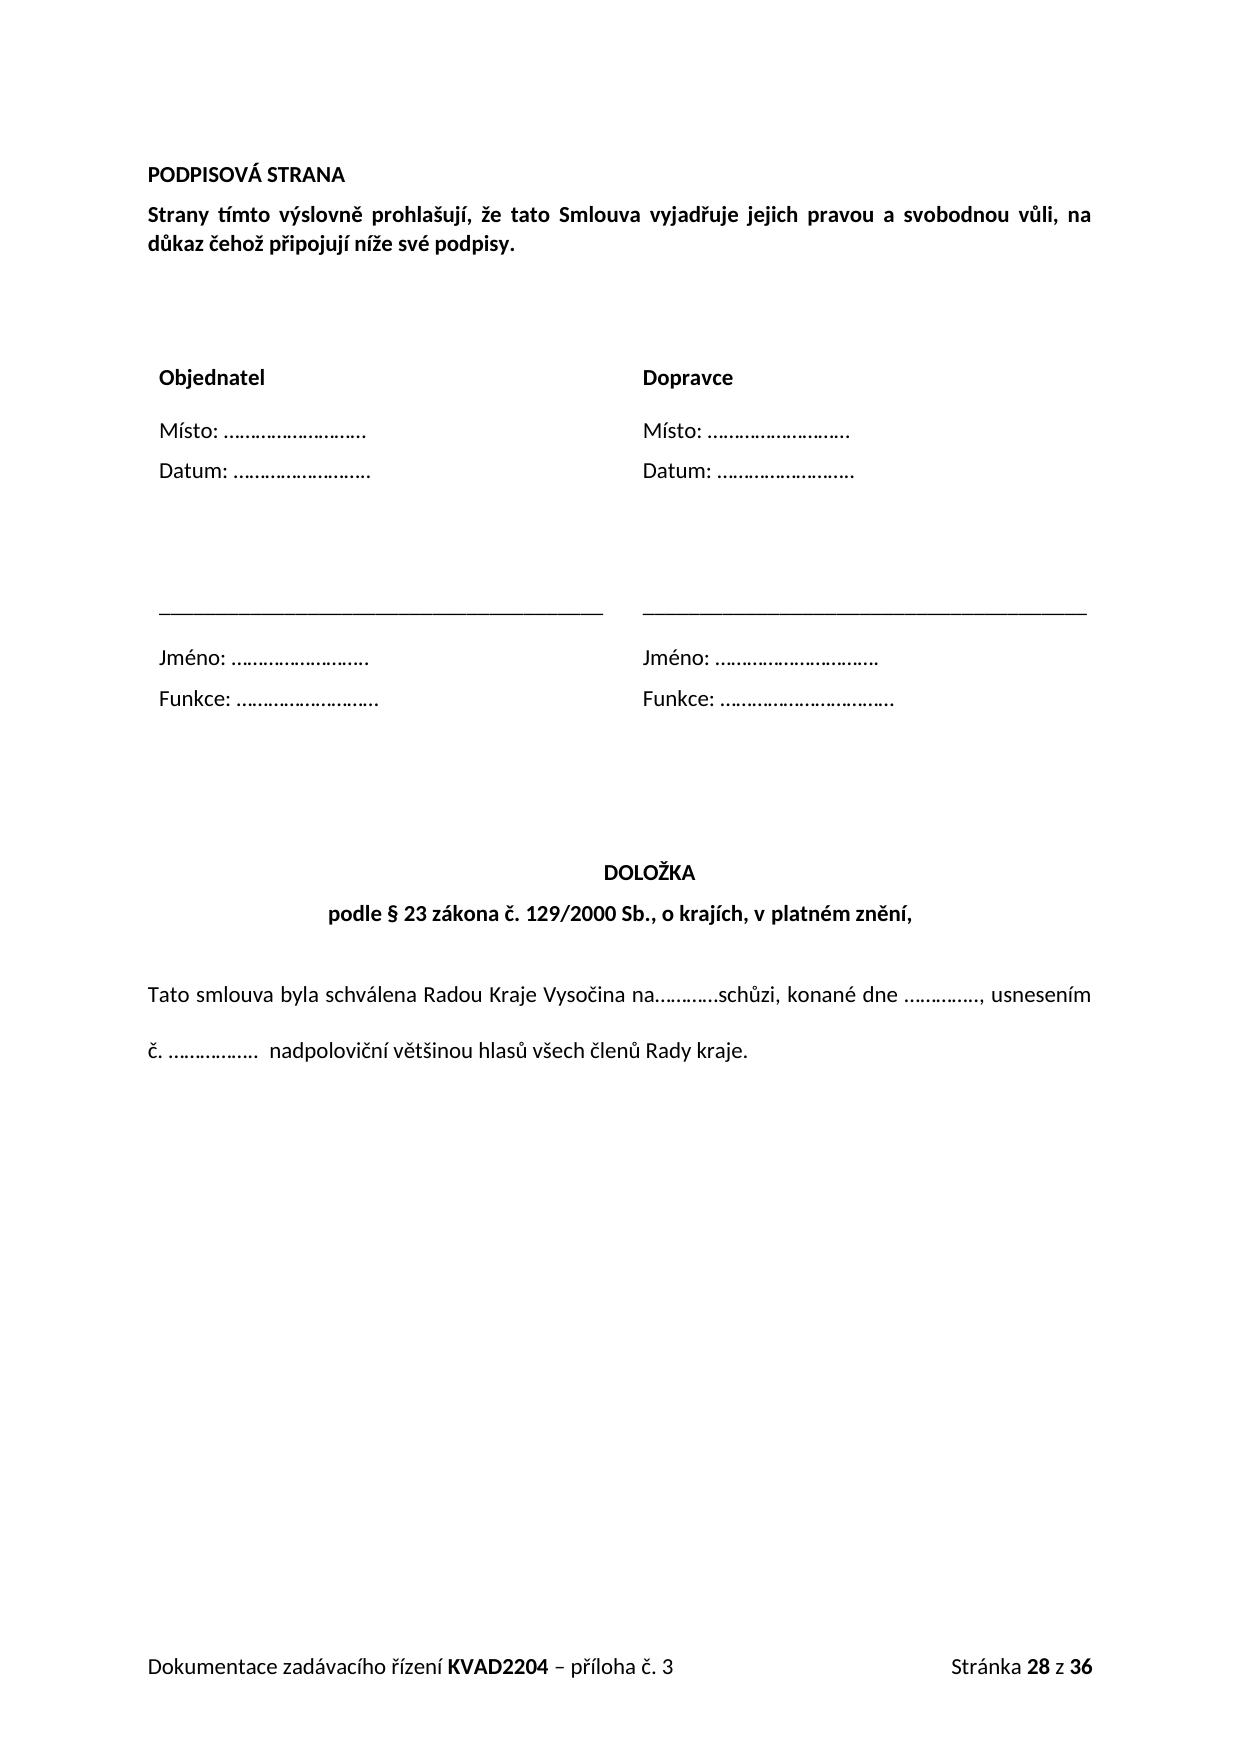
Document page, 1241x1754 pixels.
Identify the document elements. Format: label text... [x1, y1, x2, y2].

table_header Dopravce [631, 269, 1119, 403]
text PODPISOVÁ STRANA [148, 160, 1093, 188]
table_cell Jméno: …………………….. Funkce: ……………………… [148, 631, 631, 724]
text Tato smlouva byla schválena Radou Kraje Vysočina na…………schůzi, konané dne ………….., usnesením č. …………….. nadpoloviční většinou hlasů všech členů Rady kraje. [148, 980, 1093, 1064]
text Strany tímto výslovně prohlašují, že tato Smlouva vyjadřuje jejich pravou a svobodnou vůli, na důkaz čehož připojují níže své podpisy. [148, 201, 1093, 257]
table_cell _______________________________________ [631, 497, 1119, 631]
table_cell Jméno: …………………………. Funkce: …………………………… [631, 631, 1119, 724]
text podle § 23 zákona č. 129/2000 Sb., o krajích, v platném znění, [148, 899, 1093, 927]
subtitle Doložka [207, 858, 1093, 886]
table_cell Místo: ……………………… Datum: …………………….. [148, 403, 631, 497]
table_cell _______________________________________ [148, 497, 631, 631]
table_header Objednatel [148, 269, 631, 403]
table_cell Místo: ……………………… Datum: …………………….. [631, 403, 1119, 497]
